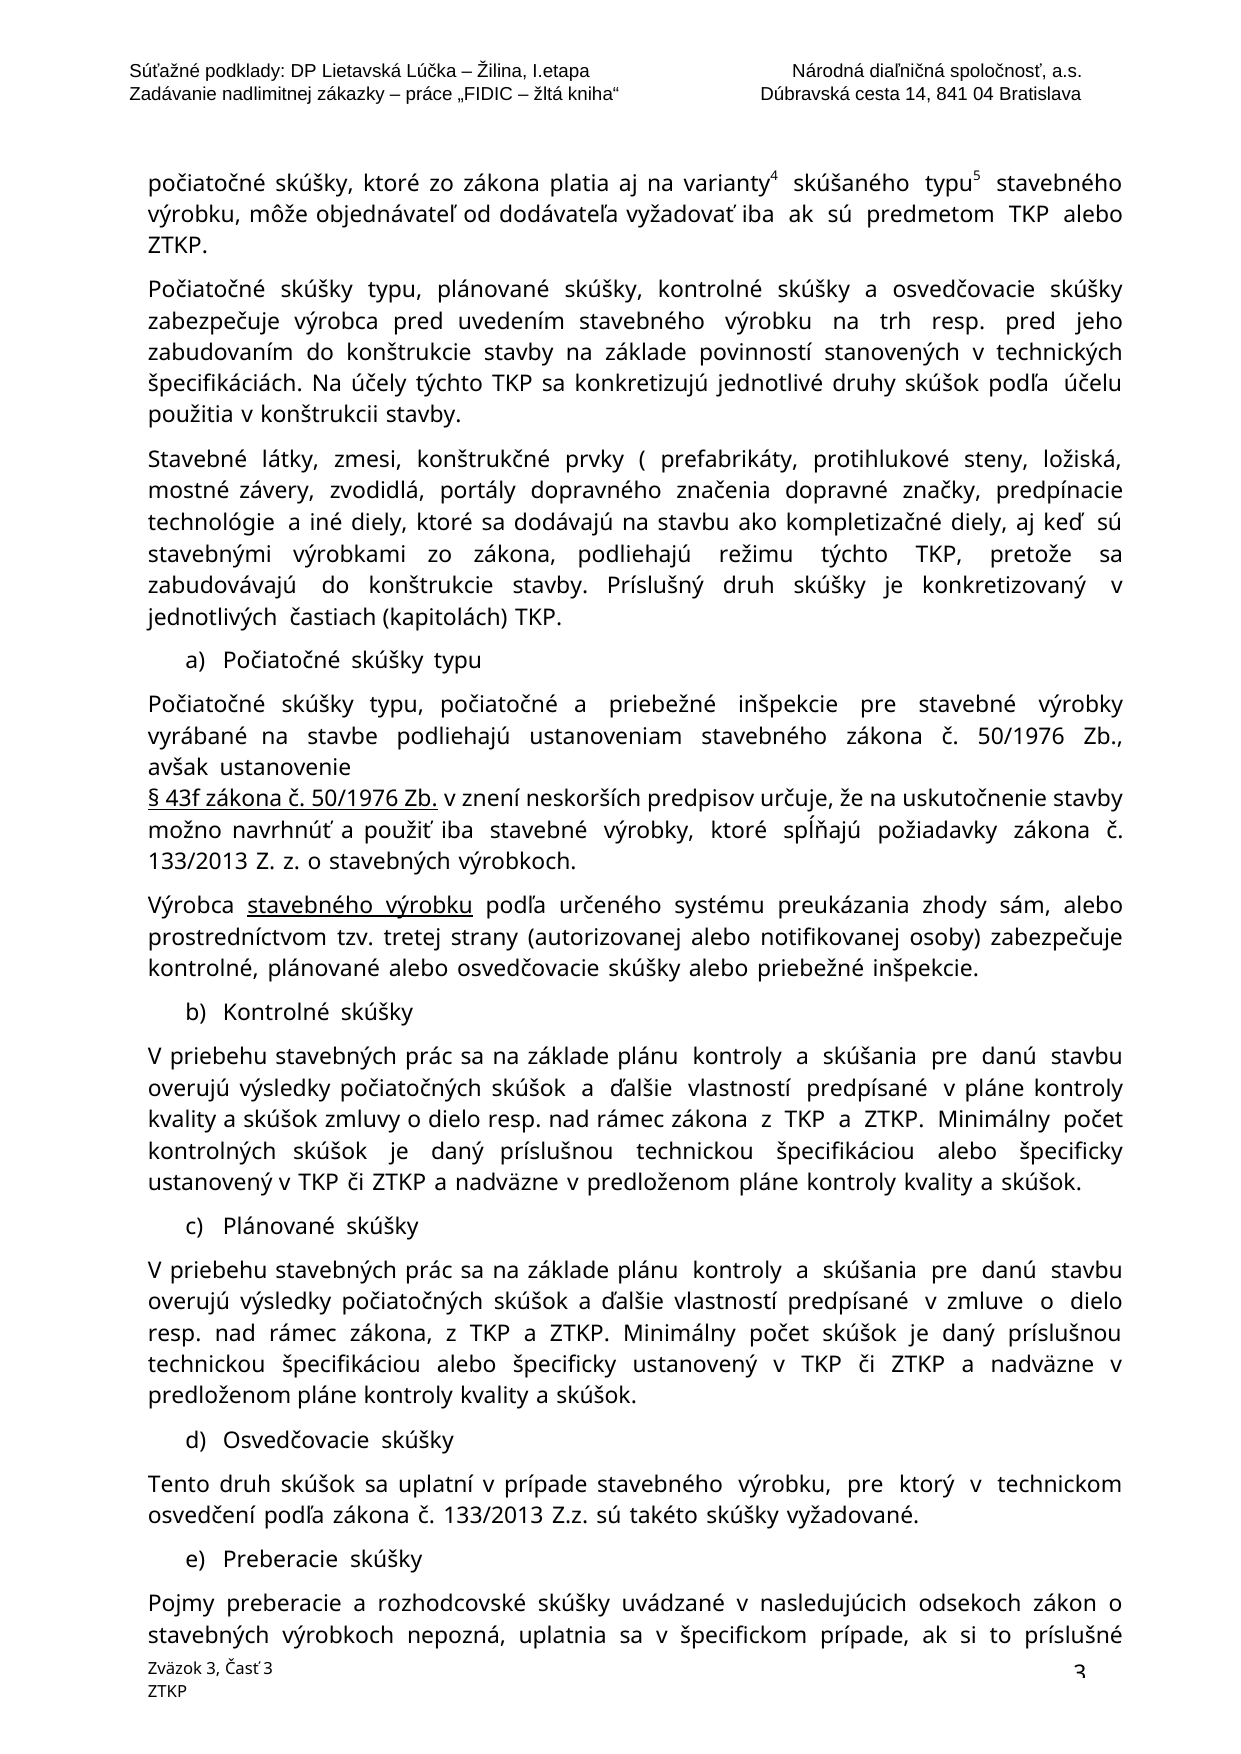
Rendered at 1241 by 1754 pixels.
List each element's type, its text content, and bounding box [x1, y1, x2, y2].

list Kontrolné skúšky [185, 996, 1134, 1027]
list Osvedčovacie skúšky [185, 1423, 1134, 1455]
text Stavebné látky, zmesi, konštrukčné prvky ( prefabrikáty, protihlukové steny, ložiská, mostné závery, zvodidlá, portály dopravného značenia dopravné značky, predpínacie technológie a iné diely, ktoré sa dodávajú na stavbu ako kompletizačné diely, aj keď sú stavebnými výrobkami zo zákona, podliehajú režimu týchto TKP, pretože sa zabudovávajú do konštrukcie stavby. Príslušný druh skúšky je konkretizovaný v jednotlivých častiach (kapitolách) TKP. [148, 443, 1123, 632]
text Výrobca stavebného výrobku podľa určeného systému preukázania zhody sám, alebo prostredníctvom tzv. tretej strany (autorizovanej alebo notifikovanej osoby) zabezpečuje kontrolné, plánované alebo osvedčovacie skúšky alebo priebežné inšpekcie. [148, 889, 1123, 983]
text V priebehu stavebných prác sa na základe plánu kontroly a skúšania pre danú stavbu overujú výsledky počiatočných skúšok a ďalšie vlastností predpísané v pláne kontroly kvality a skúšok zmluvy o dielo resp. nad rámec zákona z TKP a ZTKP. Minimálny počet kontrolných skúšok je daný príslušnou technickou špecifikáciou alebo špecificky ustanovený v TKP či ZTKP a nadväzne v predloženom pláne kontroly kvality a skúšok. [148, 1040, 1123, 1197]
text Počiatočné skúšky typu, plánované skúšky, kontrolné skúšky a osvedčovacie skúšky zabezpečuje výrobca pred uvedením stavebného výrobku na trh resp. pred jeho zabudovaním do konštrukcie stavby na základe povinností stanovených v technických špecifikáciách. Na účely týchto TKP sa konkretizujú jednotlivé druhy skúšok podľa účelu použitia v konštrukcii stavby. [148, 273, 1123, 429]
text Počiatočné skúšky typu, počiatočné a priebežné inšpekcie pre stavebné výrobky vyrábané na stavbe podliehajú ustanoveniam stavebného zákona č. 50/1976 Zb., avšak ustanovenie [148, 688, 1123, 782]
text počiatočné skúšky, ktoré zo zákona platia aj na varianty4 skúšaného typu5 stavebného výrobku, môže objednávateľ od dodávateľa vyžadovať iba ak sú predmetom TKP alebo ZTKP. [148, 167, 1123, 260]
list Plánované skúšky [185, 1210, 1134, 1241]
text V priebehu stavebných prác sa na základe plánu kontroly a skúšania pre danú stavbu overujú výsledky počiatočných skúšok a ďalšie vlastností predpísané v zmluve o dielo resp. nad rámec zákona, z TKP a ZTKP. Minimálny počet skúšok je daný príslušnou technickou špecifikáciou alebo špecificky ustanovený v TKP či ZTKP a nadväzne v predloženom pláne kontroly kvality a skúšok. [148, 1254, 1123, 1410]
list Preberacie skúšky [185, 1543, 1134, 1574]
list Počiatočné skúšky typu [185, 644, 1134, 675]
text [148, 1587, 1123, 1650]
text Tento druh skúšok sa uplatní v prípade stavebného výrobku, pre ktorý v technickom osvedčení podľa zákona č. 133/2013 Z.z. sú takéto skúšky vyžadované. [148, 1468, 1123, 1530]
text § 43f zákona č. 50/1976 Zb. v znení neskorších predpisov určuje, že na uskutočnenie stavby možno navrhnúť a použiť iba stavebné výrobky, ktoré spĺňajú požiadavky zákona č. 133/2013 Z. z. o stavebných výrobkoch. [148, 782, 1123, 876]
